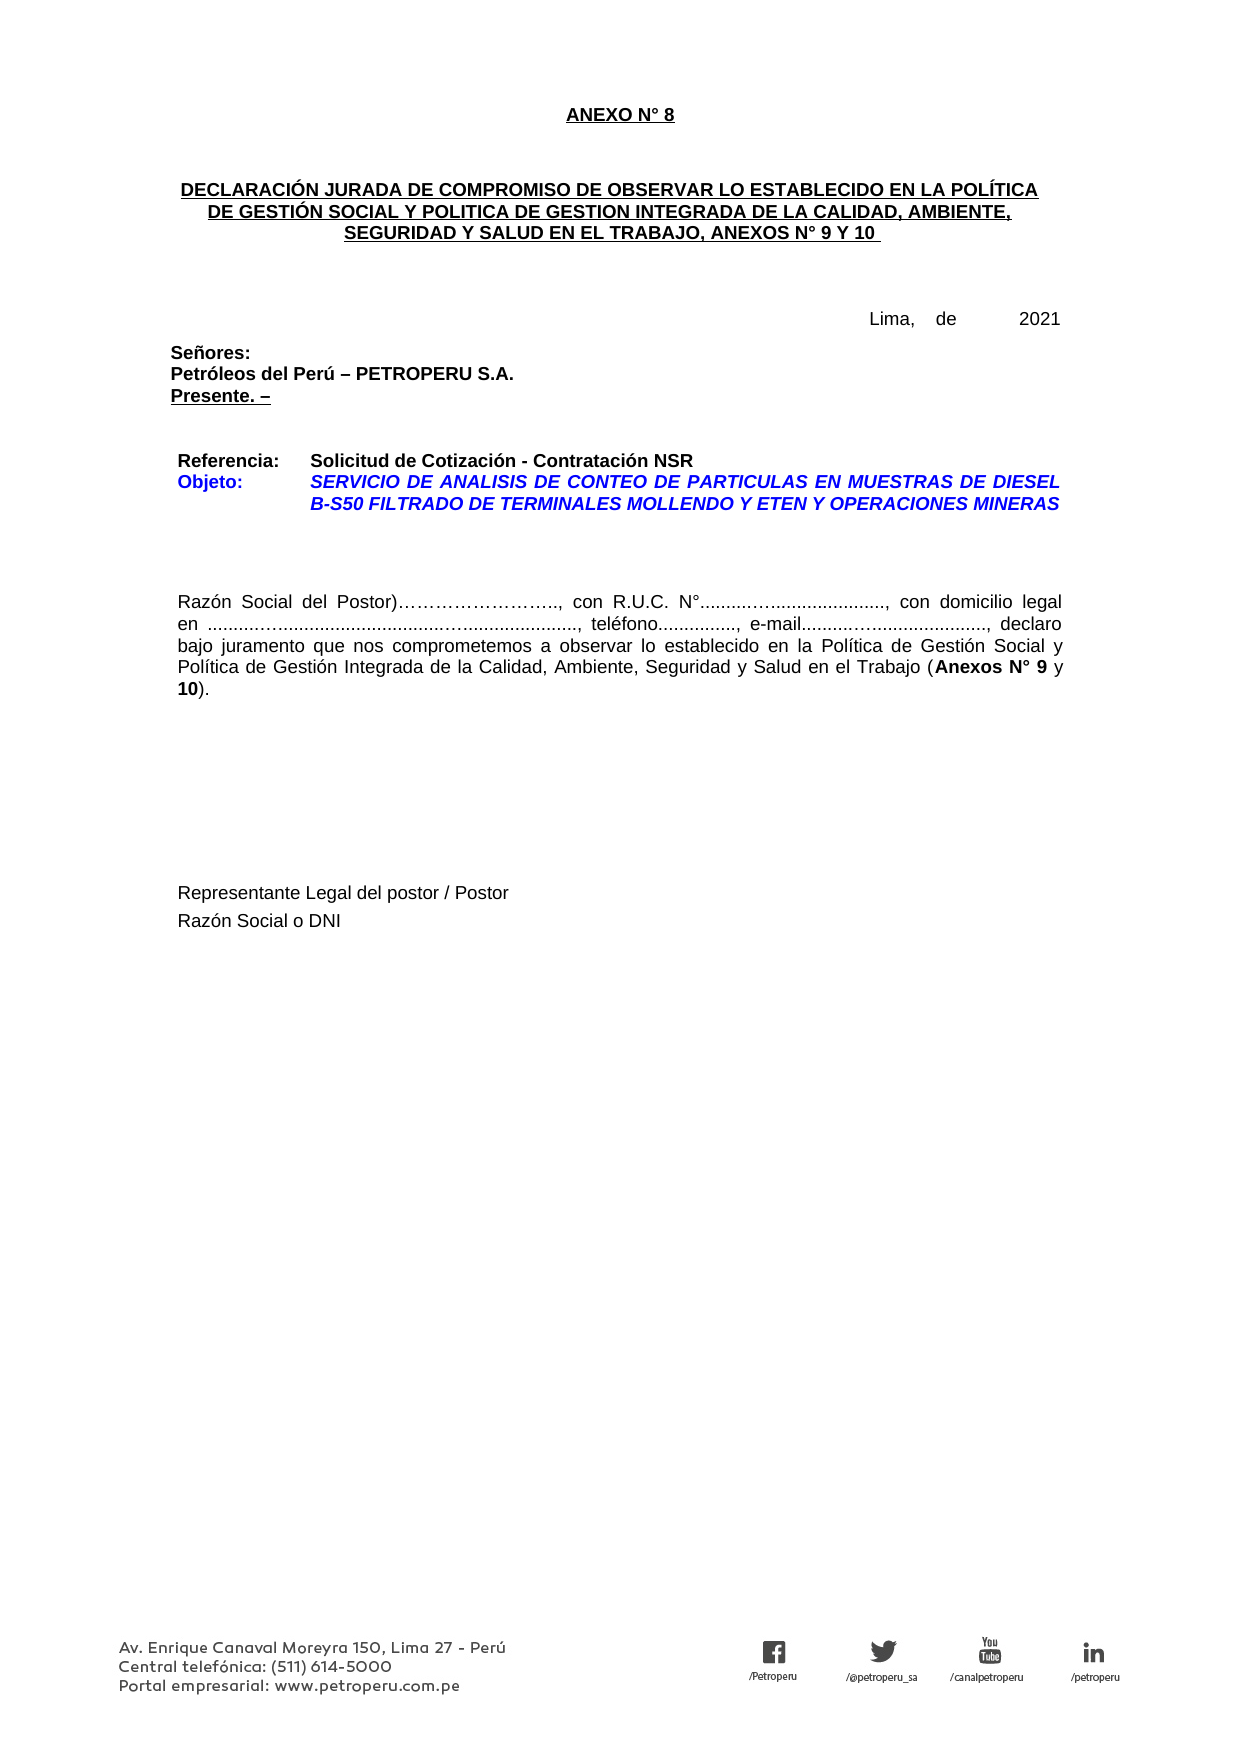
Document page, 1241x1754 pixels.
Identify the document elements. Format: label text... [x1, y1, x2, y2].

text Lima, de 2021 [768, 308, 1061, 329]
text Petróleos del Perú – PETROPERU S.A. [170, 363, 1061, 385]
text Referencia: Solicitud de Cotización - Contratación NSR [177, 449, 1063, 471]
text Representante Legal del postor / Postor [177, 882, 1063, 903]
text ANEXO N° 8 [177, 103, 1063, 125]
text Presente. – [170, 385, 1061, 406]
text Razón Social o DNI [177, 909, 1063, 931]
text DECLARACIÓN JURADA DE COMPROMISO DE OBSERVAR LO ESTABLECIDO EN LA POLÍTICA DE GESTIÓN SOCIAL Y POLITICA DE GESTION INTEGRADA DE LA CALIDAD, AMBIENTE, SEGURIDAD Y SALUD EN EL TRABAJO, ANEXOS N° 9 Y 10 [177, 179, 1042, 244]
text Señores: [170, 342, 1061, 363]
picture [0, 1628, 1239, 1754]
text Razón Social del Postor)…………………….., con R.U.C. N°..........…......................, con domicilio legal en ..........…................................…......................, teléfono..............., e-mail..........…......................, declaro bajo juramento que nos comprometemos a observar lo establecido en la Política de Gestión Social y Política de Gestión Integrada de la Calidad, Ambiente, Seguridad y Salud en el Trabajo (Anexos N° 9 y 10). [177, 591, 1063, 699]
text Objeto: SERVICIO DE ANALISIS DE CONTEO DE PARTICULAS EN MUESTRAS DE DIESEL B-S50 FILTRADO DE TERMINALES MOLLENDO Y ETEN Y OPERACIONES MINERAS [177, 471, 1063, 514]
